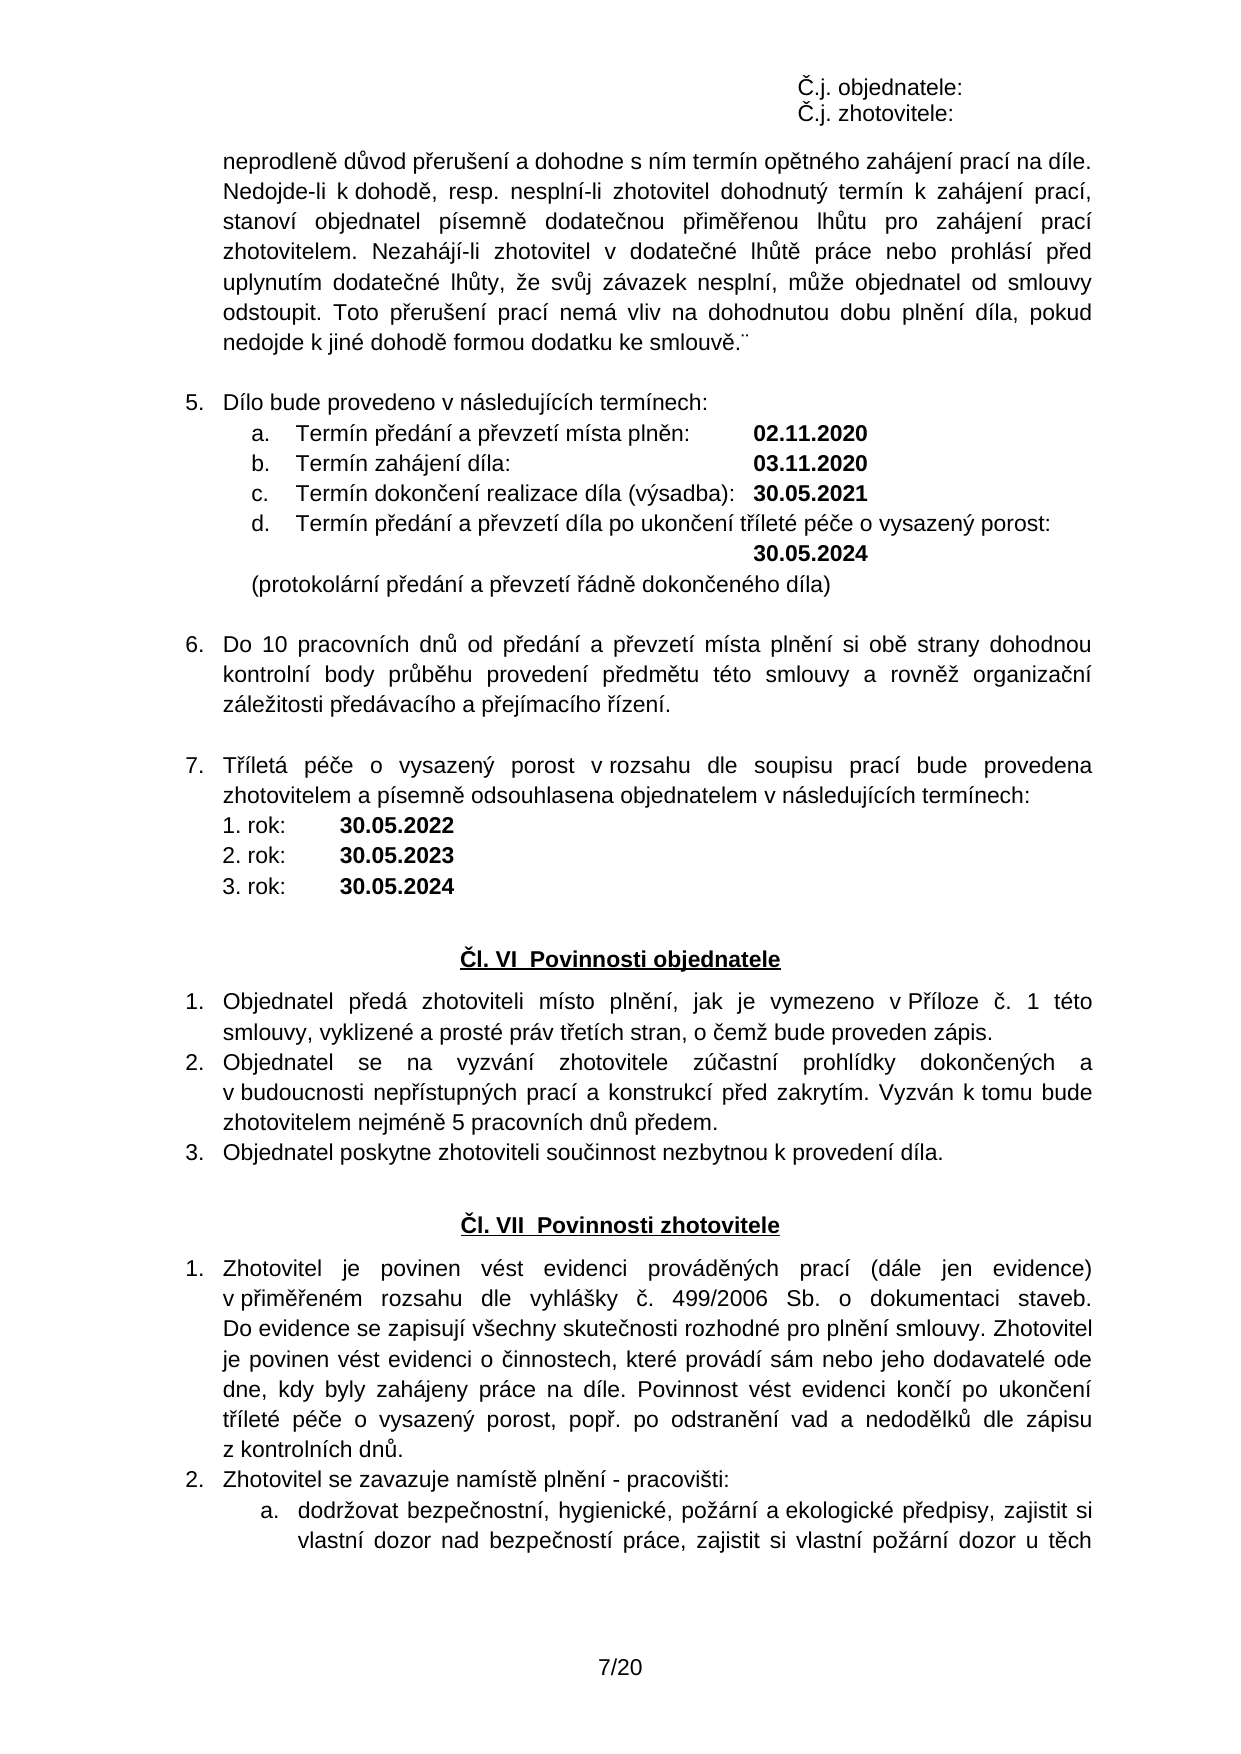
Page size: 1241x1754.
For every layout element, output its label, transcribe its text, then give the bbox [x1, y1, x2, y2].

text 1. rok: 30.05.2022 [222, 812, 1093, 838]
list (protokolární předání a převzetí řádně dokončeného díla) [251, 571, 1093, 597]
text 3. rok: 30.05.2024 [222, 873, 1093, 899]
list Zhotovitel je povinen vést evidenci prováděných prací (dále jen evidence) v přiměřeném rozsahu dle vyhlášky č. 499/2006 Sb. o dokumentaci staveb. Do evidence se zapisují všechny skutečnosti rozhodné pro plnění smlouvy. Zhotovitel je povinen vést evidenci o činnostech, které provádí sám nebo jeho dodavatelé ode dne, kdy byly zahájeny práce na díle. Povinnost vést evidenci končí po ukončení tříleté péče o vysazený porost, popř. po odstranění vad a nedodělků dle zápisu z kontrolních dnů. [185, 1255, 1093, 1462]
list Do 10 pracovních dnů od předání a převzetí místa plnění si obě strany dohodnou kontrolní body průběhu provedení předmětu této smlouvy a rovněž organizační záležitosti předávacího a přejímacího řízení. [185, 631, 1093, 718]
list Objednatel se na vyzvání zhotovitele zúčastní prohlídky dokončených a v budoucnosti nepřístupných prací a konstrukcí před zakrytím. Vyzván k tomu bude zhotovitelem nejméně 5 pracovních dnů předem. [185, 1049, 1093, 1135]
list Termín dokončení realizace díla (výsadba): 30.05.2021 [251, 480, 1093, 506]
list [185, 148, 1093, 355]
list Tříletá péče o vysazený porost v rozsahu dle soupisu prací bude provedena zhotovitelem a písemně odsouhlasena objednatelem v následujících termínech: [185, 752, 1093, 808]
text Čl. VI Povinnosti objednatele [148, 946, 1093, 972]
list Objednatel poskytne zhotoviteli součinnost nezbytnou k provedení díla. [185, 1139, 1093, 1166]
list Dílo bude provedeno v následujících termínech: [185, 389, 1093, 416]
list Termín zahájení díla: 03.11.2020 [251, 450, 1093, 476]
list Objednatel předá zhotoviteli místo plnění, jak je vymezeno v Příloze č. 1 této smlouvy, vyklizené a prosté práv třetích stran, o čemž bude proveden zápis. [185, 988, 1093, 1045]
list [260, 1497, 1093, 1553]
list Termín předání a převzetí místa plněn: 02.11.2020 [251, 419, 1093, 446]
list Zhotovitel se zavazuje namístě plnění - pracovišti: [185, 1466, 1093, 1493]
list Termín předání a převzetí díla po ukončení tříleté péče o vysazený porost: [251, 510, 1093, 536]
text 2. rok: 30.05.2023 [222, 842, 1093, 869]
text Čl. VII Povinnosti zhotovitele [148, 1212, 1093, 1238]
list 30.05.2024 [295, 540, 1093, 567]
